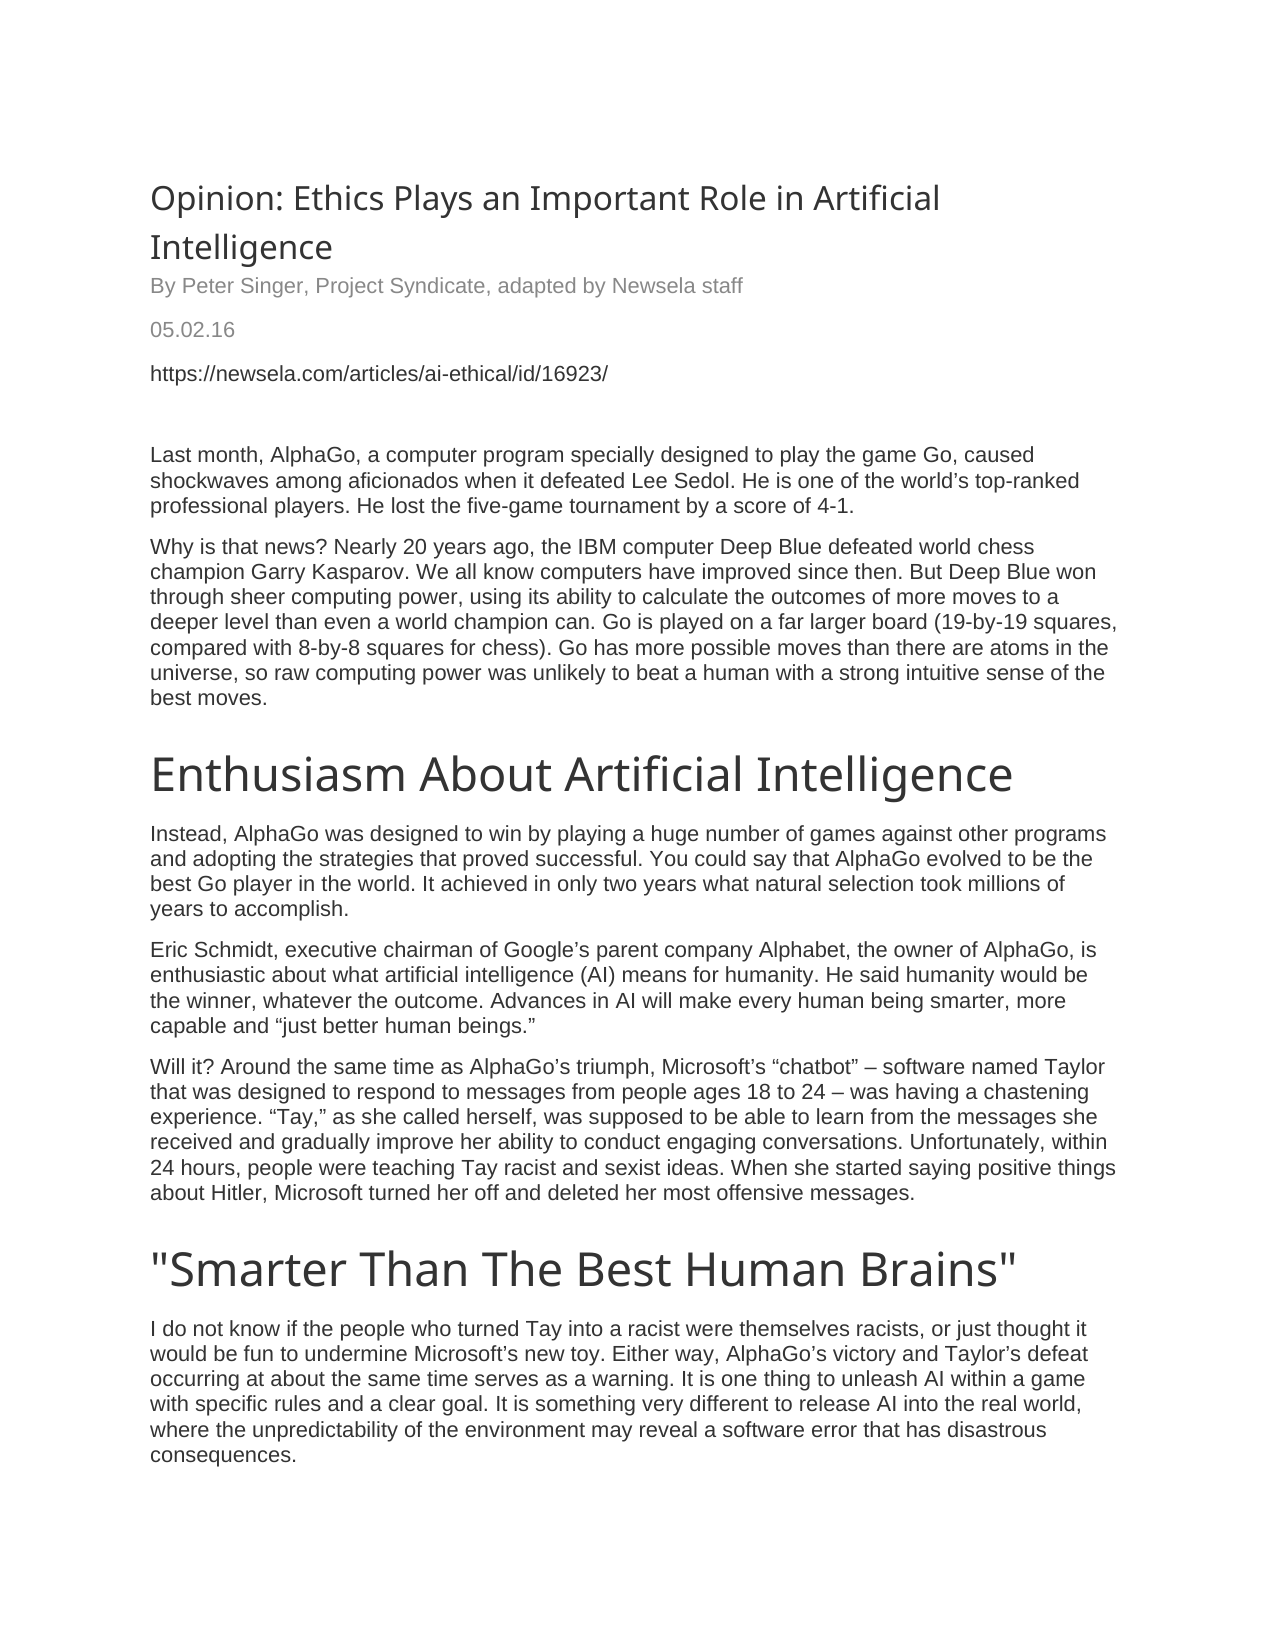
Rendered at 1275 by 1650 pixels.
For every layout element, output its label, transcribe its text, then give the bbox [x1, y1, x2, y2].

text Last month, AlphaGo, a computer program specially designed to play the game Go, caused shockwaves among aficionados when it defeated Lee Sedol. He is one of the world’s top-ranked professional players. He lost the five-game tournament by a score of 4-1. [150, 442, 1125, 518]
text Eric Schmidt, executive chairman of Google’s parent company Alphabet, the owner of AlphaGo, is enthusiastic about what artificial intelligence (AI) means for humanity. He said humanity would be the winner, whatever the outcome. Advances in AI will make every human being smarter, more capable and “just better human beings.” [150, 937, 1125, 1038]
text "Smarter Than The Best Human Brains" [150, 1236, 1125, 1300]
text I do not know if the people who turned Tay into a racist were themselves racists, or just thought it would be fun to undermine Microsoft’s new toy. Either way, AlphaGo’s victory and Taylor’s defeat occurring at about the same time serves as a warning. It is one thing to unleash AI within a game with specific rules and a clear goal. It is something very different to release AI into the real world, where the unpredictability of the environment may reveal a software error that has disastrous consequences. [150, 1316, 1125, 1467]
text https://newsela.com/articles/ai-ethical/id/16923/ [150, 361, 1125, 386]
text Will it? Around the same time as AlphaGo’s triumph, Microsoft’s “chatbot” – software named Taylor that was designed to respond to messages from people ages 18 to 24 – was having a chastening experience. “Tay,” as she called herself, was supposed to be able to learn from the messages she received and gradually improve her ability to conduct engaging conversations. Unfortunately, within 24 hours, people were teaching Tay racist and sexist ideas. When she started saying positive things about Hitler, Microsoft turned her off and deleted her most offensive messages. [150, 1054, 1125, 1205]
subtitle Opinion: Ethics Plays an Important Role in Artificial Intelligence [150, 175, 1125, 269]
text 05.02.16 [150, 317, 1125, 342]
text By Peter Singer, Project Syndicate, adapted by Newsela staff [150, 273, 1125, 298]
text Enthusiasm About Artificial Intelligence [150, 741, 1125, 805]
text Instead, AlphaGo was designed to win by playing a huge number of games against other programs and adopting the strategies that proved successful. You could say that AlphaGo evolved to be the best Go player in the world. It achieved in only two years what natural selection took millions of years to accomplish. [150, 821, 1125, 922]
text Why is that news? Nearly 20 years ago, the IBM computer Deep Blue defeated world chess champion Garry Kasparov. We all know computers have improved since then. But Deep Blue won through sheer computing power, using its ability to calculate the outcomes of more moves to a deeper level than even a world champion can. Go is played on a far larger board (19-by-19 squares, compared with 8-by-8 squares for chess). Go has more possible moves than there are atoms in the universe, so raw computing power was unlikely to beat a human with a strong intuitive sense of the best moves. [150, 533, 1125, 710]
